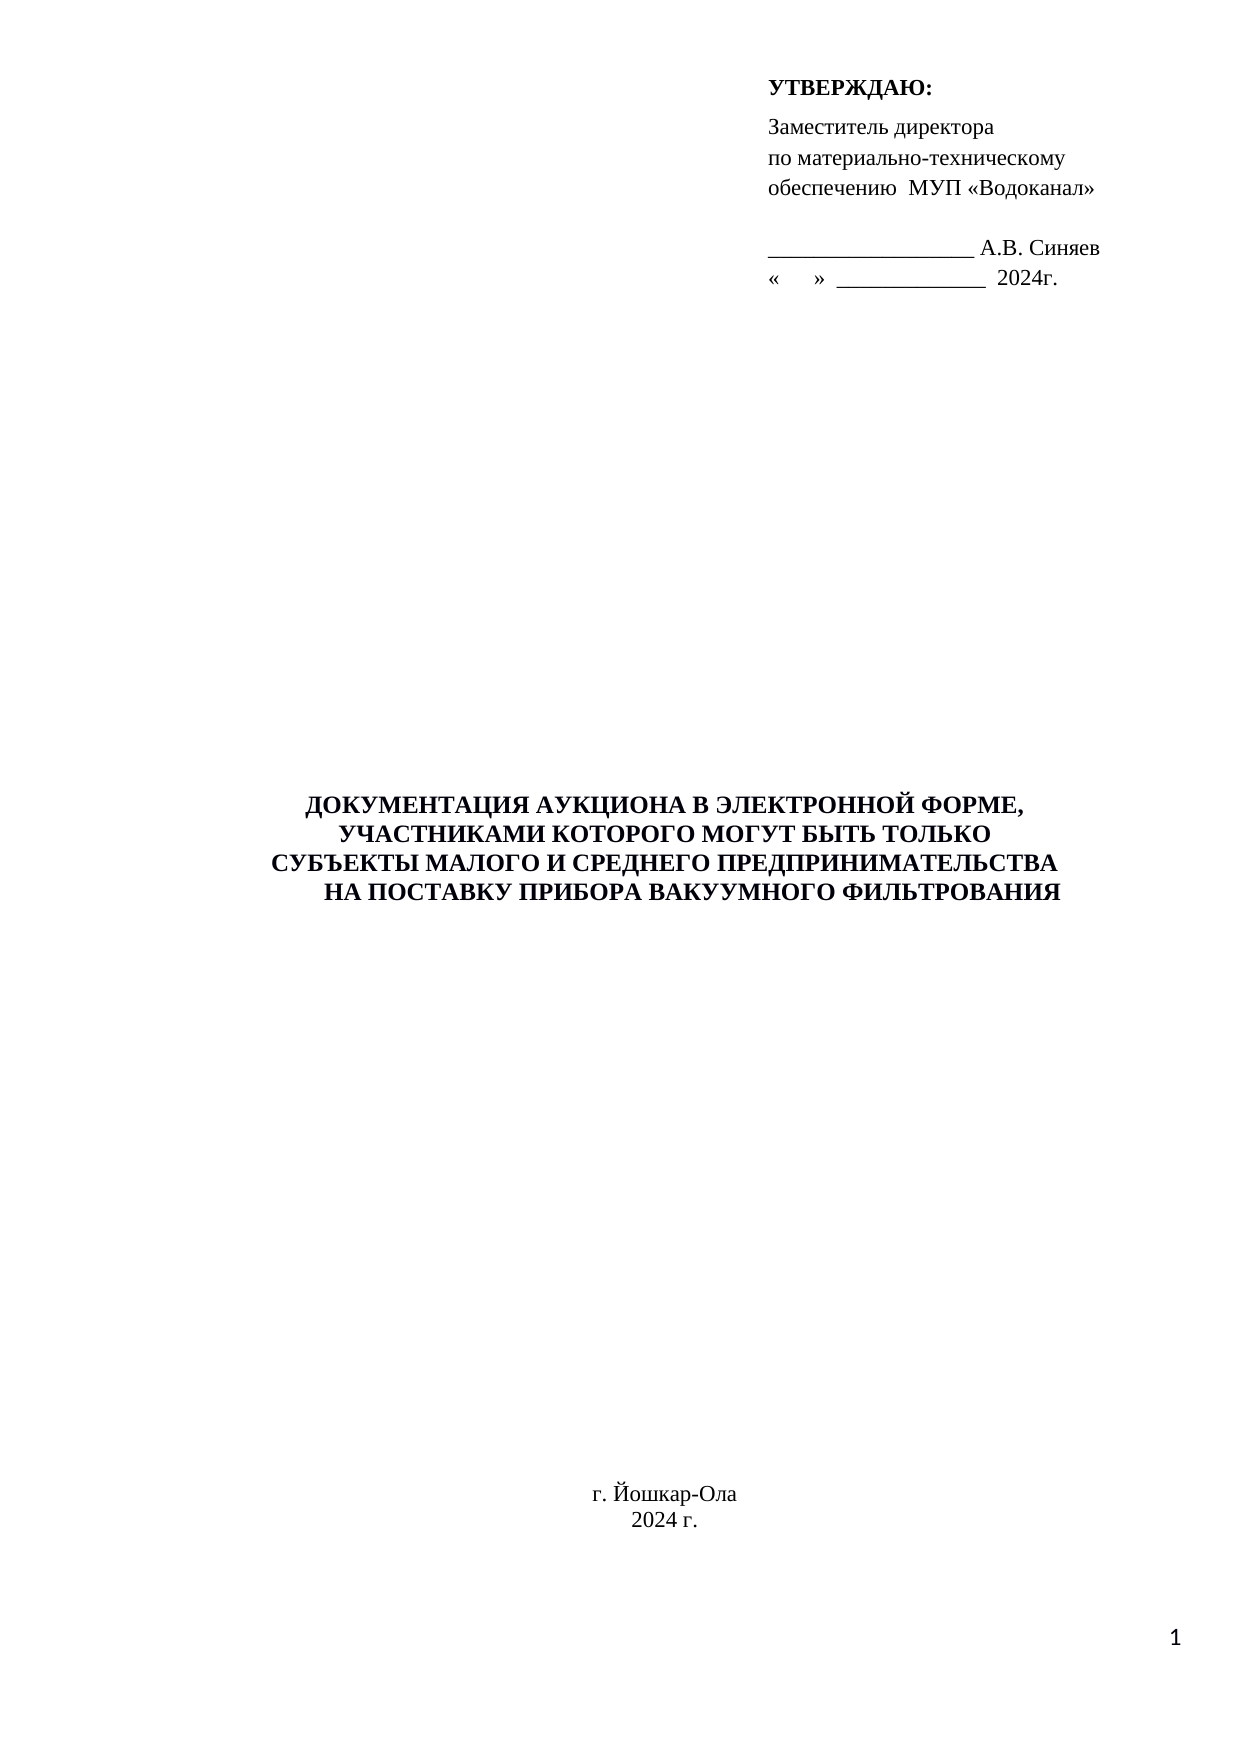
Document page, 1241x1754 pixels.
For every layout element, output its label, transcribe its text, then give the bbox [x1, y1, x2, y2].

text по материально-техническому [590, 143, 1181, 170]
text « » _____________ 2024г. [590, 264, 1181, 291]
text __________________ А.В. Синяев [590, 234, 1181, 261]
text обеспечению МУП «Водоканал» [590, 174, 1181, 200]
text г. Йошкар-Ола [148, 1479, 1181, 1506]
text СУБЪЕКТЫ МАЛОГО И СРЕДНЕГО ПРЕДПРИНИМАТЕЛЬСТВА [148, 848, 1181, 877]
text ДОКУМЕНТАЦИЯ АУКЦИОНА В ЭЛЕКТРОННОЙ ФОРМЕ, [148, 790, 1181, 819]
text НА ПОСТАВКУ ПРИБОРА ВАКУУМНОГО ФИЛЬТРОВАНИЯ [148, 877, 1181, 905]
text УЧАСТНИКАМИ КОТОРОГО МОГУТ БЫТЬ ТОЛЬКО [148, 819, 1181, 848]
text УТВЕРЖДАЮ: [768, 74, 1181, 100]
text Заместитель директора [590, 113, 1181, 140]
text 2024 г. [148, 1506, 1181, 1532]
